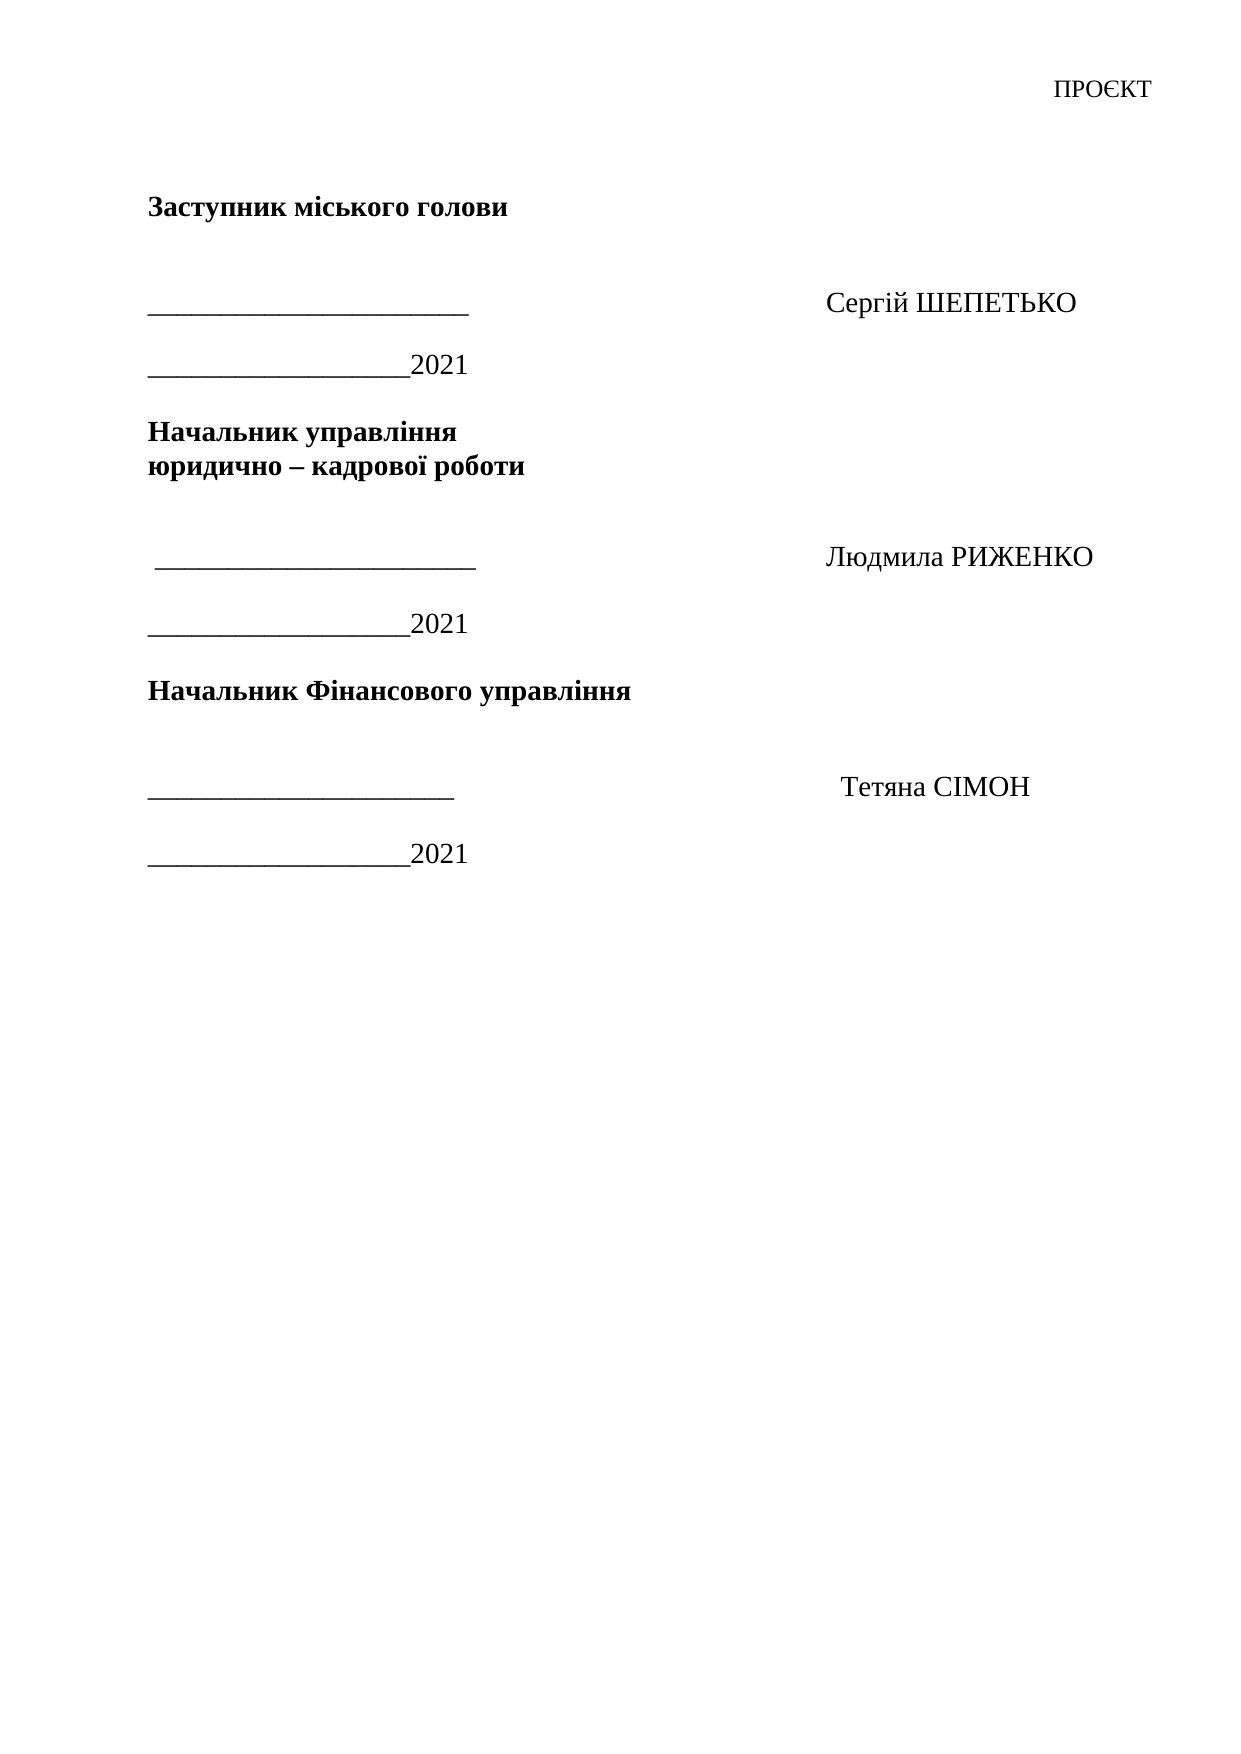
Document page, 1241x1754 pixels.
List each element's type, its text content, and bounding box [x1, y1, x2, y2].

text Начальник Фінансового управління [148, 673, 1152, 706]
text __________________2021 [148, 347, 1152, 381]
text _____________________ Тетяна СІМОН [148, 769, 1152, 802]
text ______________________ Сергій ШЕПЕТЬКО [148, 285, 1152, 318]
text Заступник міського голови [148, 189, 1152, 222]
text ______________________ Людмила РИЖЕНКО [148, 539, 1152, 572]
text __________________2021 [148, 836, 1152, 869]
text Начальник управління [148, 414, 1152, 448]
text юридично – кадрової роботи [148, 448, 1152, 481]
text __________________2021 [148, 606, 1152, 639]
